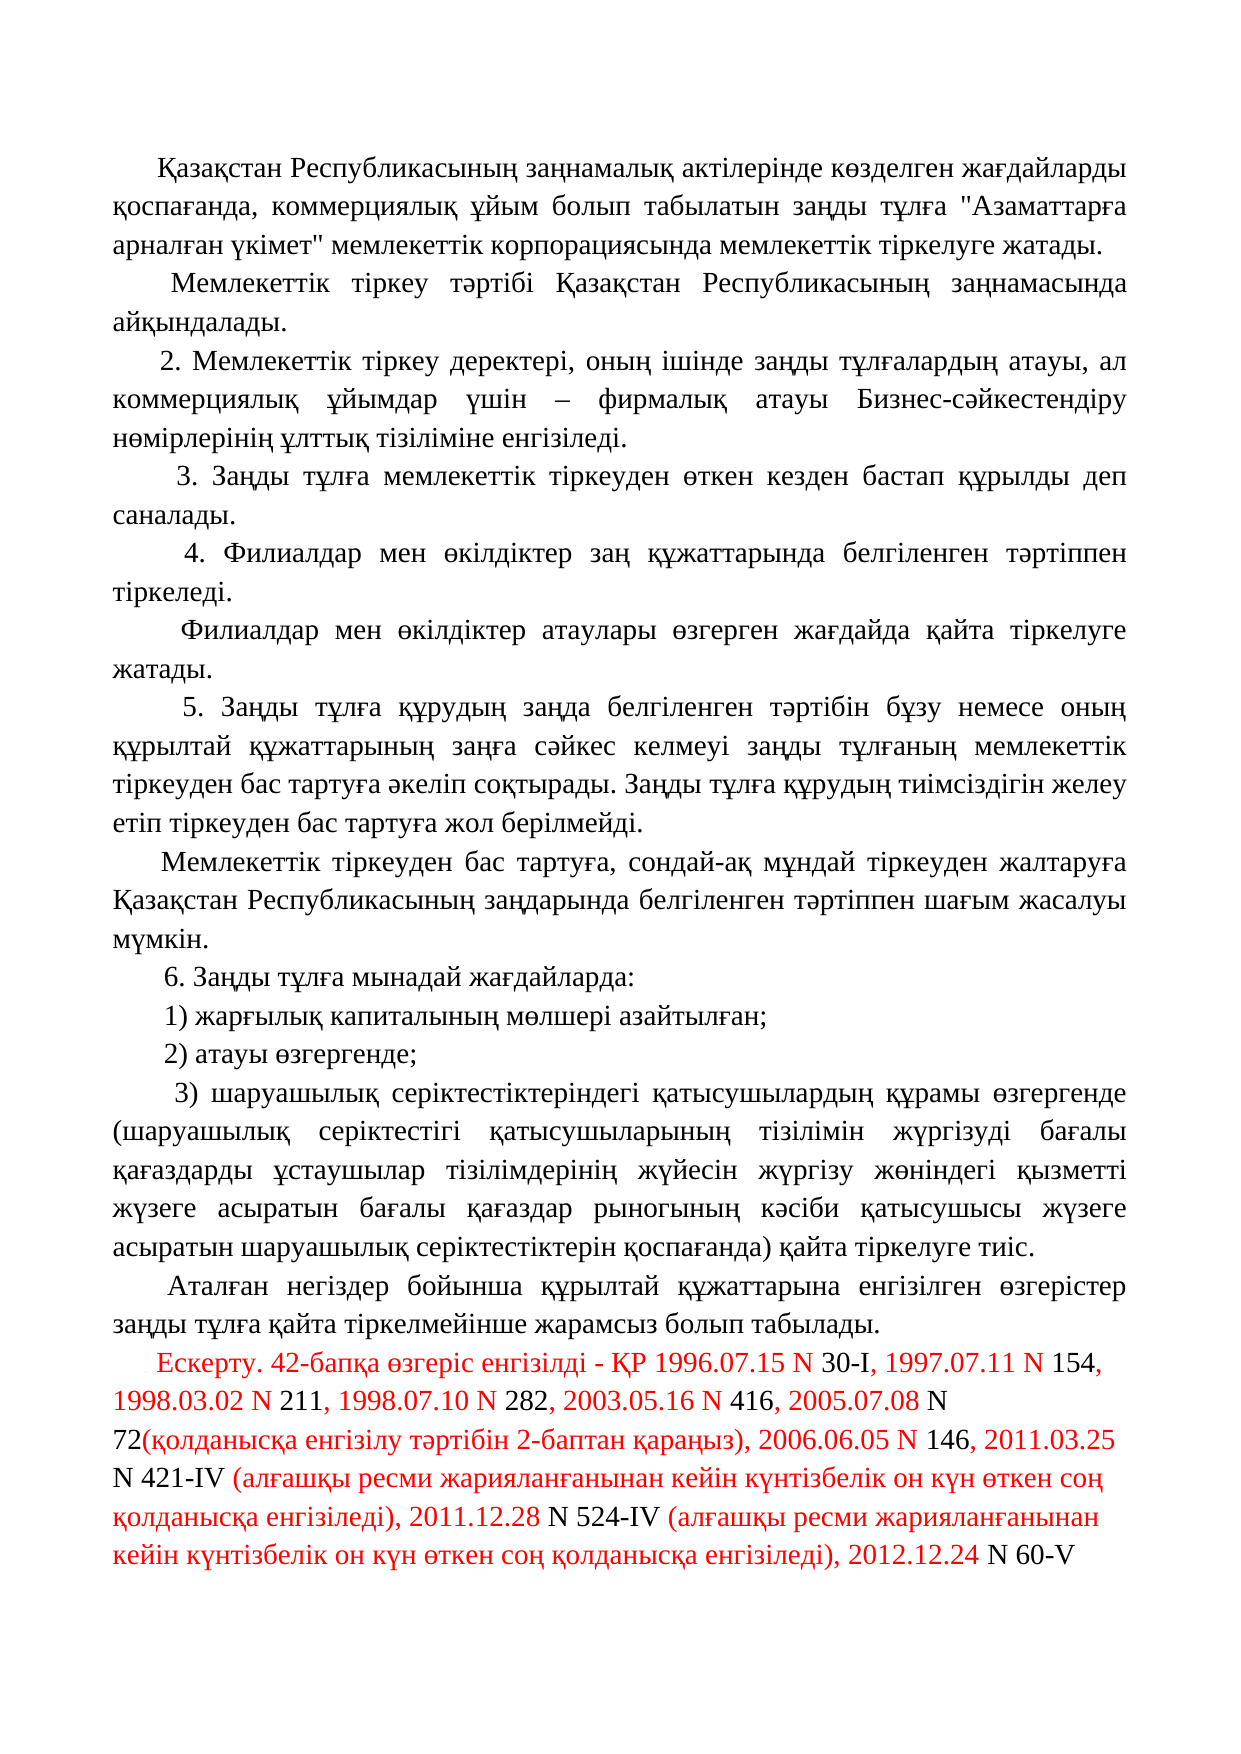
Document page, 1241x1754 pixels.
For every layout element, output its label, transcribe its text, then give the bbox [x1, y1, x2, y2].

text 1) жарғылық капиталының мөлшерi азайтылған; [112, 998, 1128, 1031]
text 4. Филиалдар мен өкiлдiктер заң құжаттарында белгiленген тәртiппен тiркеледi. [112, 535, 1128, 607]
text 2) атауы өзгергенде; [112, 1036, 1128, 1070]
text Филиалдар мен өкiлдiктер атаулары өзгерген жағдайда қайта тiркелуге жатады. [112, 612, 1128, 684]
text 6. Заңды тұлға мынадай жағдайларда: [112, 959, 1128, 993]
text 2. Мемлекеттiк тiркеу деректері, оның iшiнде заңды тұлғалардың атауы, ал коммерциялық ұйымдар үшін – фирмалық атауы Бизнес-сәйкестендiру нөмiрлерiнiң ұлттық тiзiлiмiне енгiзiледi. [112, 343, 1128, 453]
text 5. Заңды тұлға құрудың заңда белгiленген тәртiбiн бұзу немесе оның құрылтай құжаттарының заңға сәйкес келмеуi заңды тұлғаның мемлекеттiк тiркеуден бас тартуға әкелiп соқтырады. Заңды тұлға құрудың тиiмсiздiгiн желеу етiп тiркеуден бас тартуға жол берiлмейдi. [112, 689, 1128, 839]
text 3) шаруашылық серiктестiктерiндегi қатысушылардың құрамы өзгергенде (шаруашылық серiктестiгi қатысушыларының тiзiлiмiн жүргiзудi бағалы қағаздарды ұстаушылар тiзiлiмдерiнiң жүйесiн жүргiзу жөнiндегі қызметтi жүзеге асыратын бағалы қағаздар рыногының кәсiби қатысушысы жүзеге асыратын шаруашылық серiктестiктерiн қоспағанда) қайта тiркелуге тиiс. [112, 1075, 1128, 1263]
text Мемлекеттiк тiркеу тәртiбi Қазақстан Республикасының заңнамасында айқындалады. [112, 266, 1128, 338]
text 3. Заңды тұлға мемлекеттiк тiркеуден өткен кезден бастап құрылды деп саналады. [112, 458, 1128, 530]
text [112, 1345, 1128, 1571]
text Қазақстан Республикасының заңнамалық актiлерiнде көзделген жағдайларды қоспағанда, коммерциялық ұйым болып табылатын заңды тұлға "Азаматтарға арналған үкімет" мемлекеттік корпорациясында мемлекеттік тіркелуге жатады. [112, 150, 1128, 261]
text Мемлекеттiк тiркеуден бас тартуға, сондай-ақ мұндай тiркеуден жалтаруға Қазақстан Республикасының заңдарында белгіленген тәртіппен шағым жасалуы мүмкiн. [112, 844, 1128, 954]
text Аталған негiздер бойынша құрылтай құжаттарына енгiзiлген өзгерiстер заңды тұлға қайта тiркелмейiнше жарамсыз болып табылады. [112, 1268, 1128, 1340]
